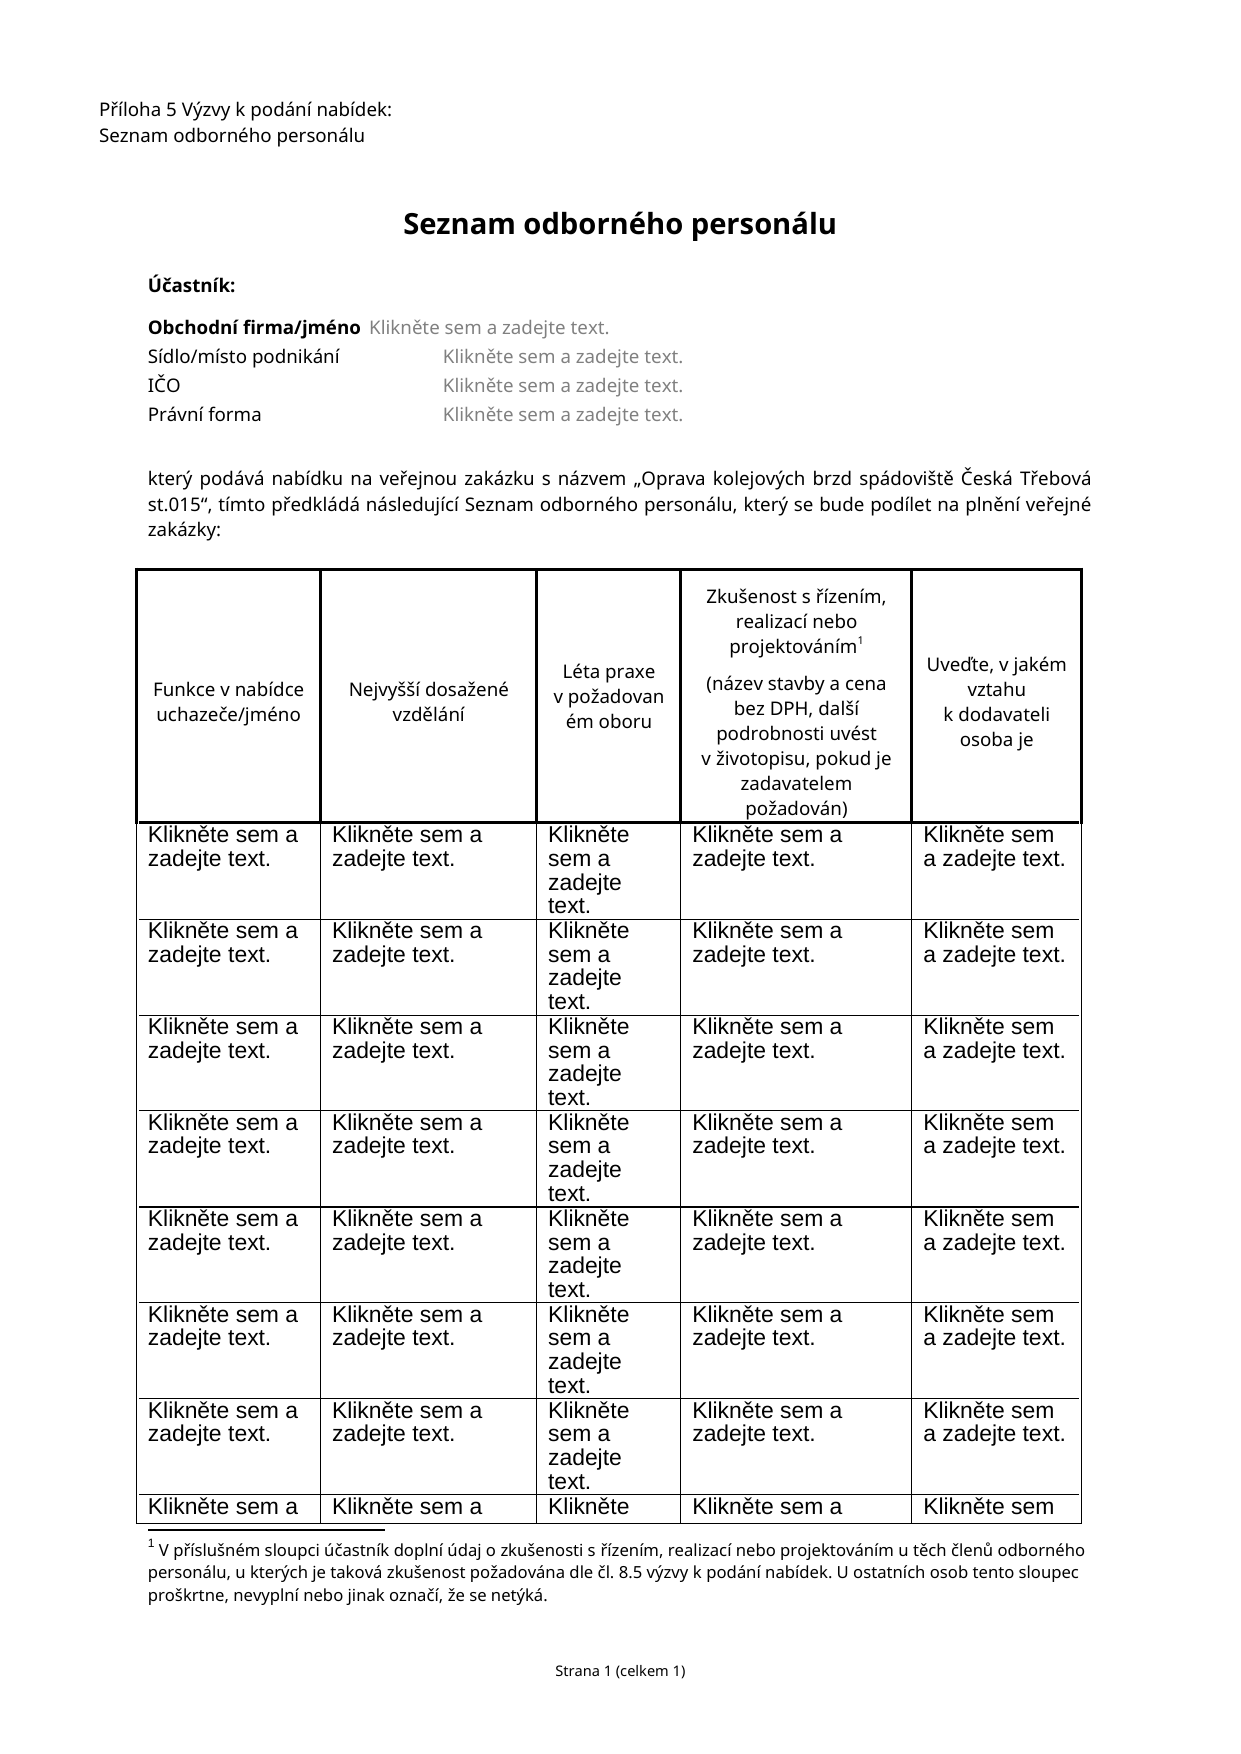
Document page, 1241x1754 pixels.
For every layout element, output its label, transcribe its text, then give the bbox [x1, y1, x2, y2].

text Sídlo/místo podnikání [148, 340, 1093, 369]
title Seznam odborného personálu [148, 203, 1093, 243]
text IČO [148, 369, 1093, 398]
text Účastník: [148, 268, 1093, 299]
table_header Léta praxe v požadovaném oboru [538, 571, 679, 821]
table_header Uveďte, v jakém vztahu k dodavateli osoba je [913, 571, 1080, 821]
table_header Zkušenost s řízením, realizací nebo projektováním (název stavby a cena bez DPH, další podrobnosti uvést v životopisu, pokud je zadavatelem požadován) [682, 571, 910, 821]
table_header Nejvyšší dosažené vzdělání [322, 571, 535, 821]
table_header Funkce v nabídce uchazeče/jméno [138, 571, 319, 821]
text Právní forma [148, 398, 1093, 427]
text Obchodní firma/jméno [148, 311, 1093, 340]
text který podává nabídku na veřejnou zakázku s názvem „Oprava kolejových brzd spádoviště Česká Třebová st.015“, tímto předkládá následující Seznam odborného personálu, který se bude podílet na plnění veřejné zakázky: [148, 465, 1093, 542]
